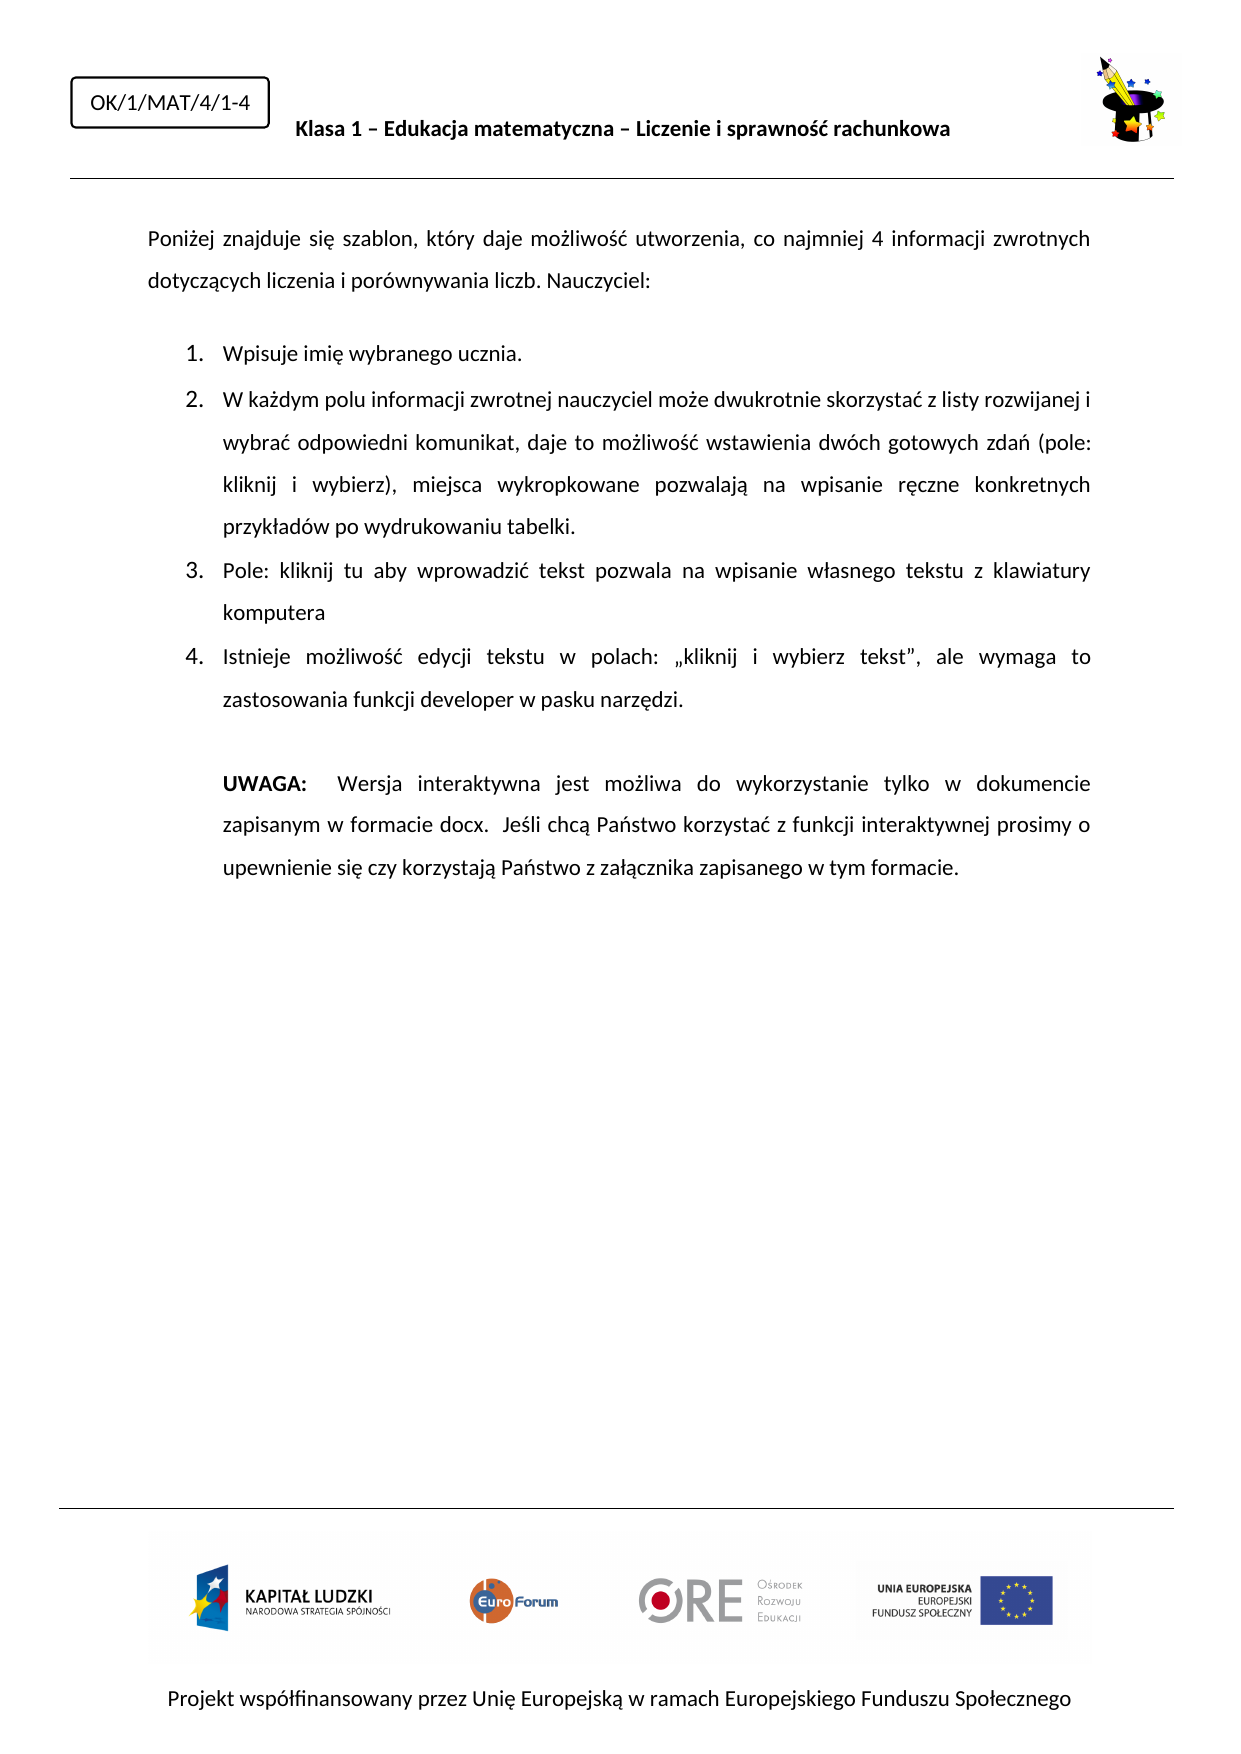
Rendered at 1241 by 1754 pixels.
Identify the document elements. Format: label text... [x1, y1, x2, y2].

list Pole: kliknij tu aby wprowadzić tekst pozwala na wpisanie własnego tekstu z klawiatury komputera [185, 554, 1093, 626]
list Wpisuje imię wybranego ucznia. [185, 338, 1093, 368]
picture [148, 1531, 1092, 1664]
list Istnieje możliwość edycji tekstu w polach: „kliknij i wybierz tekst”, ale wymaga to zastosowania funkcji developer w pasku narzędzi. [185, 640, 1093, 713]
text Poniżej znajduje się szablon, który daje możliwość utworzenia, co najmniej 4 informacji zwrotnych dotyczących liczenia i porównywania liczb. Nauczyciel: [148, 224, 1093, 294]
picture [1081, 53, 1182, 146]
list UWAGA: Wersja interaktywna jest możliwa do wykorzystanie tylko w dokumencie zapisanym w formacie docx. Jeśli chcą Państwo korzystać z funkcji interaktywnej prosimy o upewnienie się czy korzystają Państwo z załącznika zapisanego w tym formacie. [223, 769, 1093, 881]
list W każdym polu informacji zwrotnej nauczyciel może dwukrotnie skorzystać z listy rozwijanej i wybrać odpowiedni komunikat, daje to możliwość wstawienia dwóch gotowych zdań (pole: kliknij i wybierz), miejsca wykropkowane pozwalają na wpisanie ręczne konkretnych przykładów po wydrukowaniu tabelki. [185, 383, 1093, 540]
